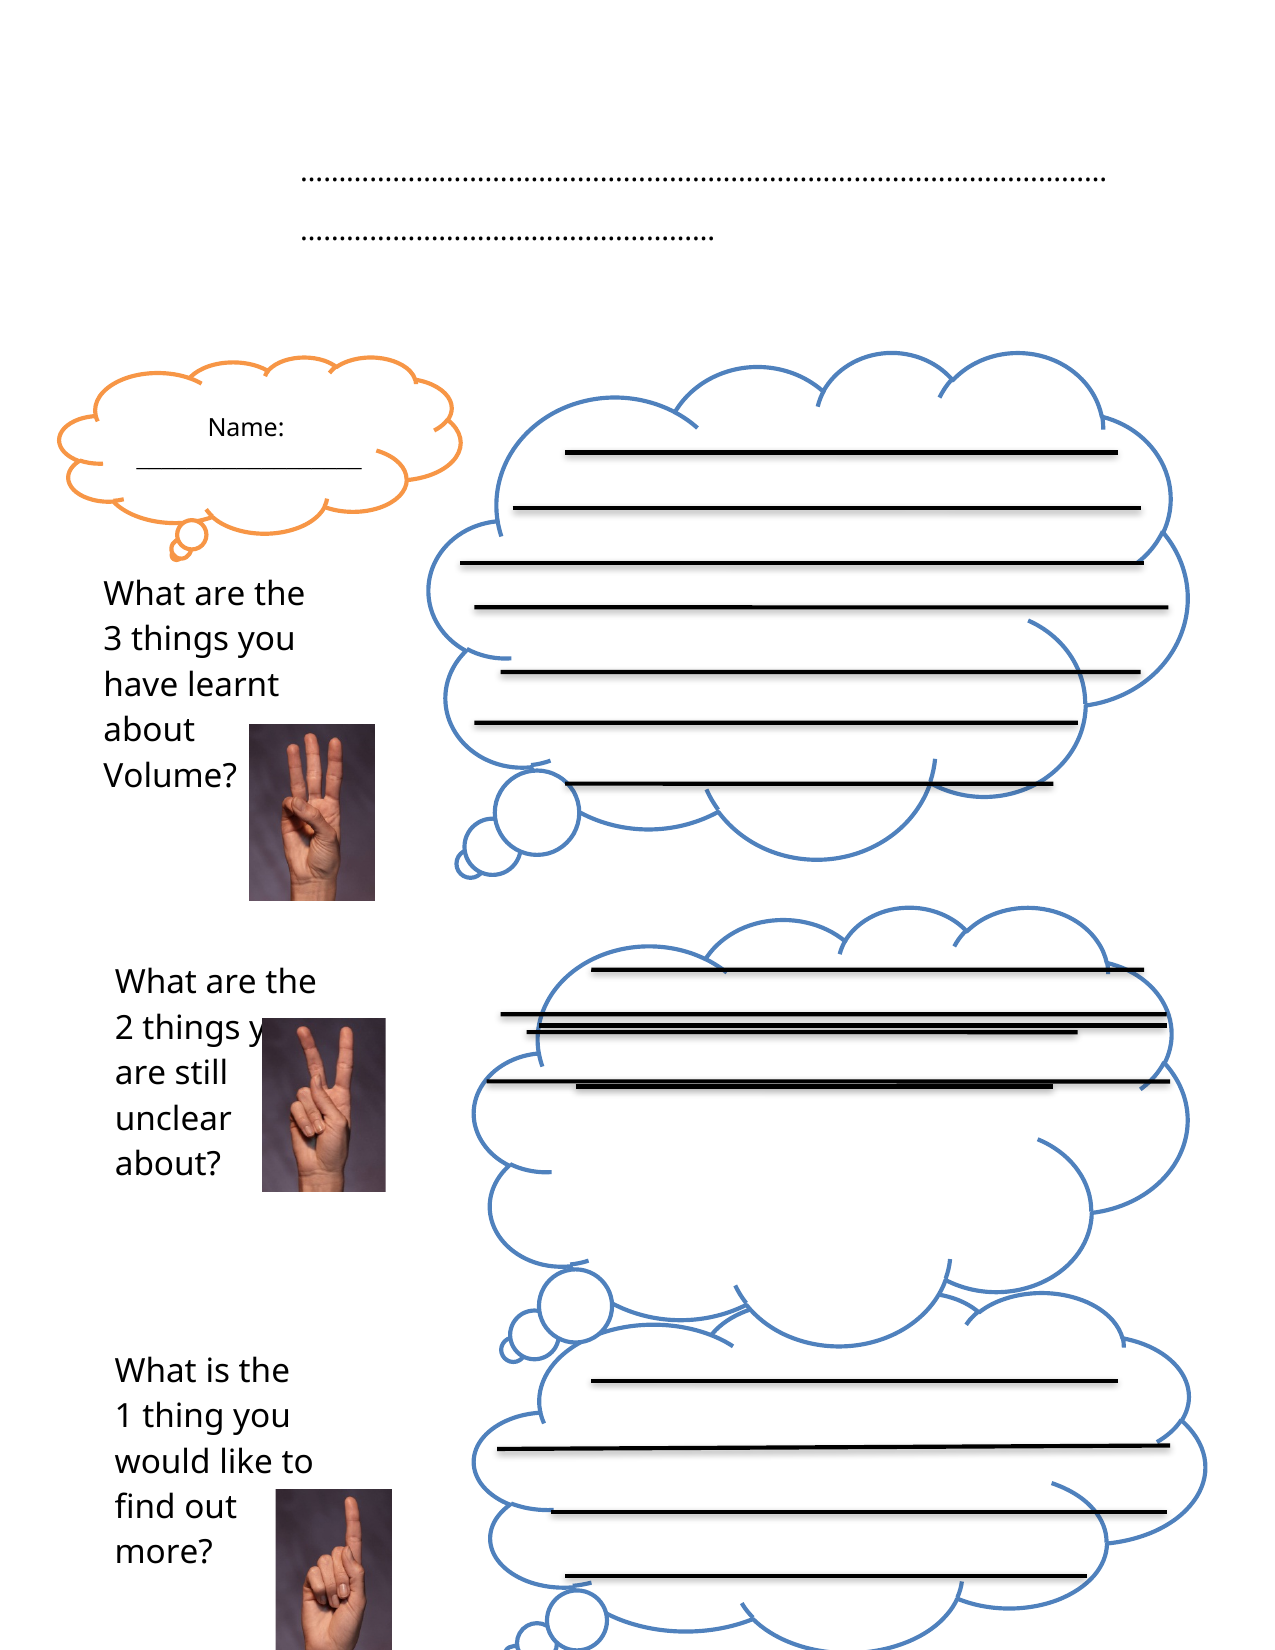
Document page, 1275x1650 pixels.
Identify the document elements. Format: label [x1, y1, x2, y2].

picture [249, 724, 375, 901]
text [300, 150, 1125, 249]
picture [275, 1489, 392, 1650]
picture [262, 1018, 386, 1192]
